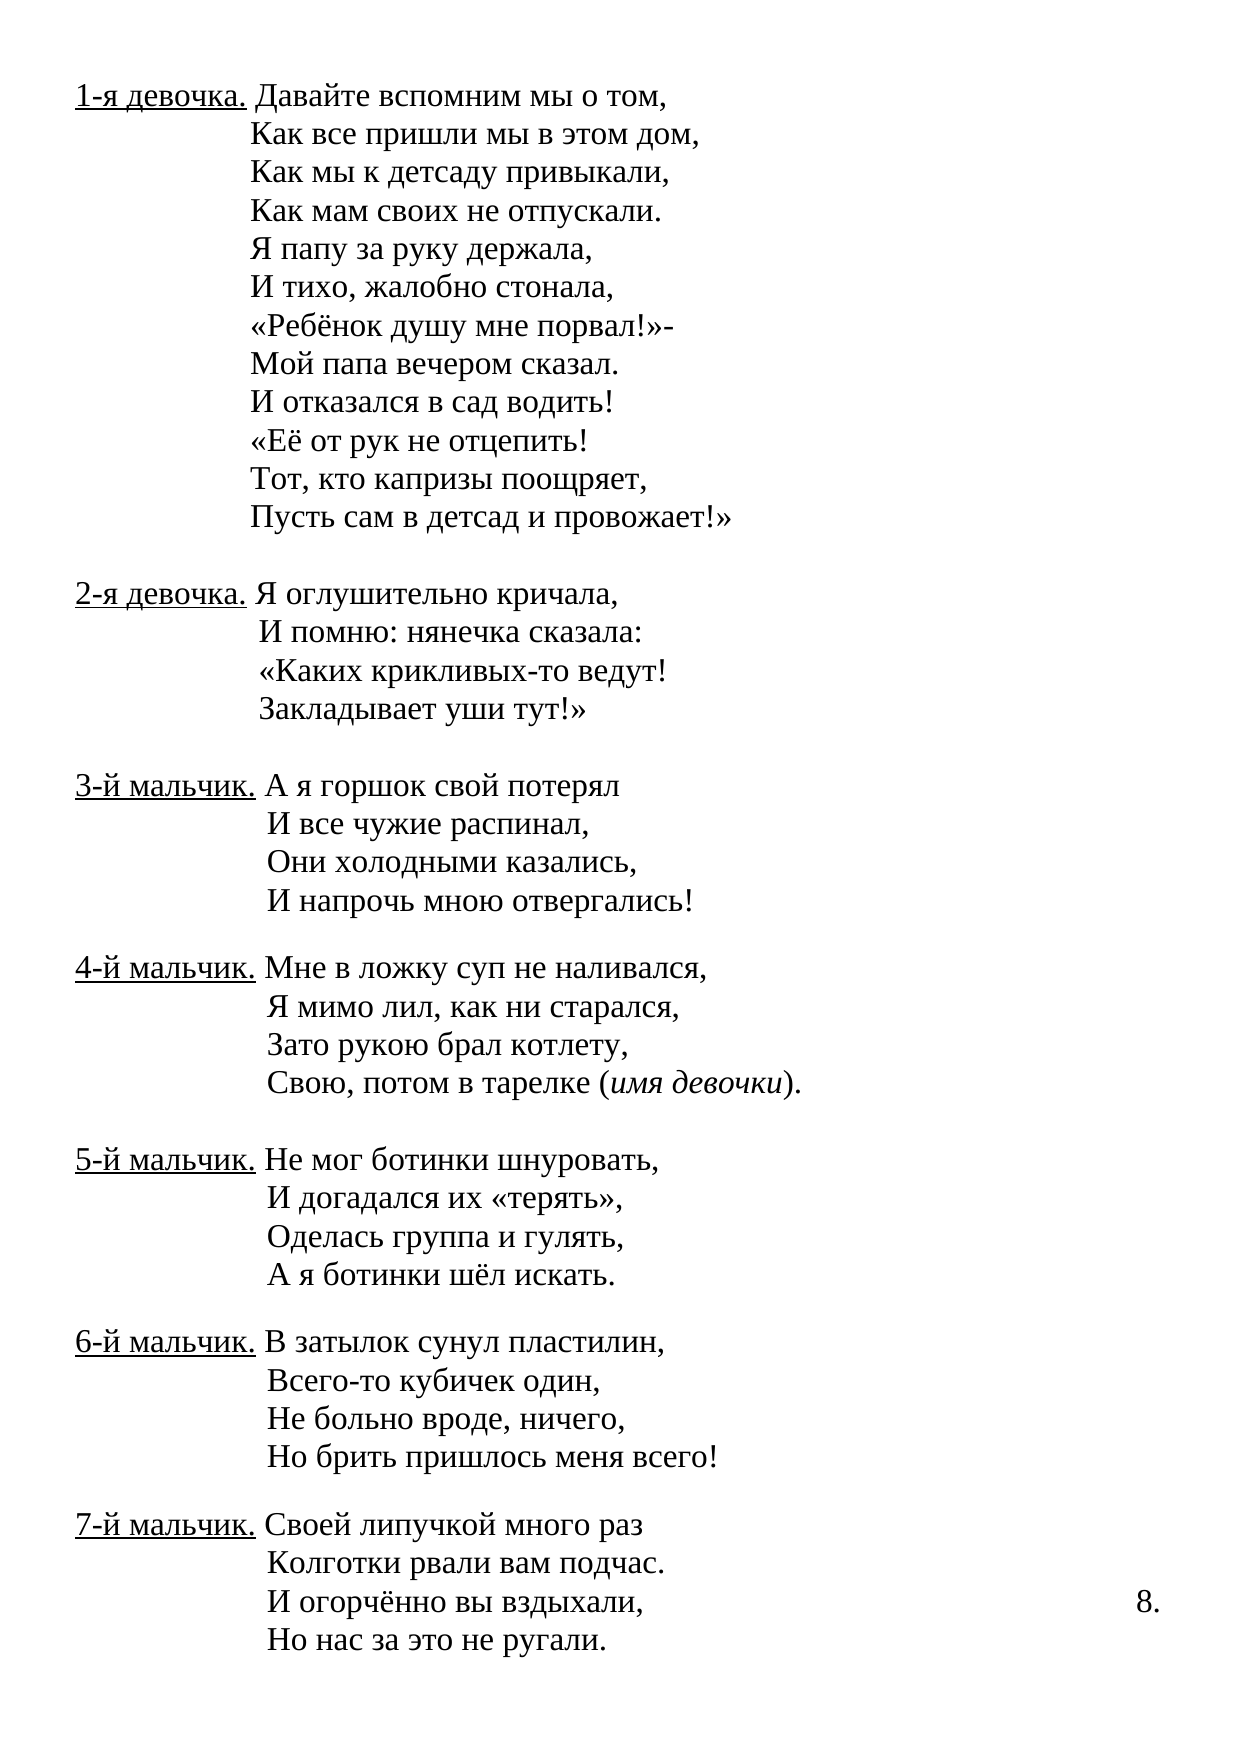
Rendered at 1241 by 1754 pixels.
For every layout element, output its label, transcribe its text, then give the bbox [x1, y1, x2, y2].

text 7-й мальчик. Своей липучкой много раз Колготки рвали вам подчас. И огорчённо вы вздыхали, 8. Но нас за это не ругали. [75, 1504, 1165, 1657]
text 6-й мальчик. В затылок сунул пластилин, Всего-то кубичек один, Не больно вроде, ничего, Но брить пришлось меня всего! [75, 1322, 1165, 1475]
text 1-я девочка. Давайте вспомним мы о том, Как все пришли мы в этом дом, Как мы к детсаду привыкали, Как мам своих не отпускали. Я папу за руку держала, И тихо, жалобно стонала, «Ребёнок душу мне порвал!»- Мой папа вечером сказал. И отказался в сад водить! «Её от рук не отцепить! Тот, кто капризы поощряет, Пусть сам в детсад и провожает!» 2-я девочка. Я оглушительно кричала, И помню: нянечка сказала: «Каких крикливых-то ведут! Закладывает уши тут!» 3-й мальчик. А я горшок свой потерял И все чужие распинал, Они холодными казались, И напрочь мною отвергались! [75, 75, 1165, 918]
text 4-й мальчик. Мне в ложку суп не наливался, Я мимо лил, как ни старался, Зато рукою брал котлету, Свою, потом в тарелке (имя девочки). 5-й мальчик. Не мог ботинки шнуровать, И догадался их «терять», Оделась группа и гулять, А я ботинки шёл искать. [75, 947, 1165, 1292]
